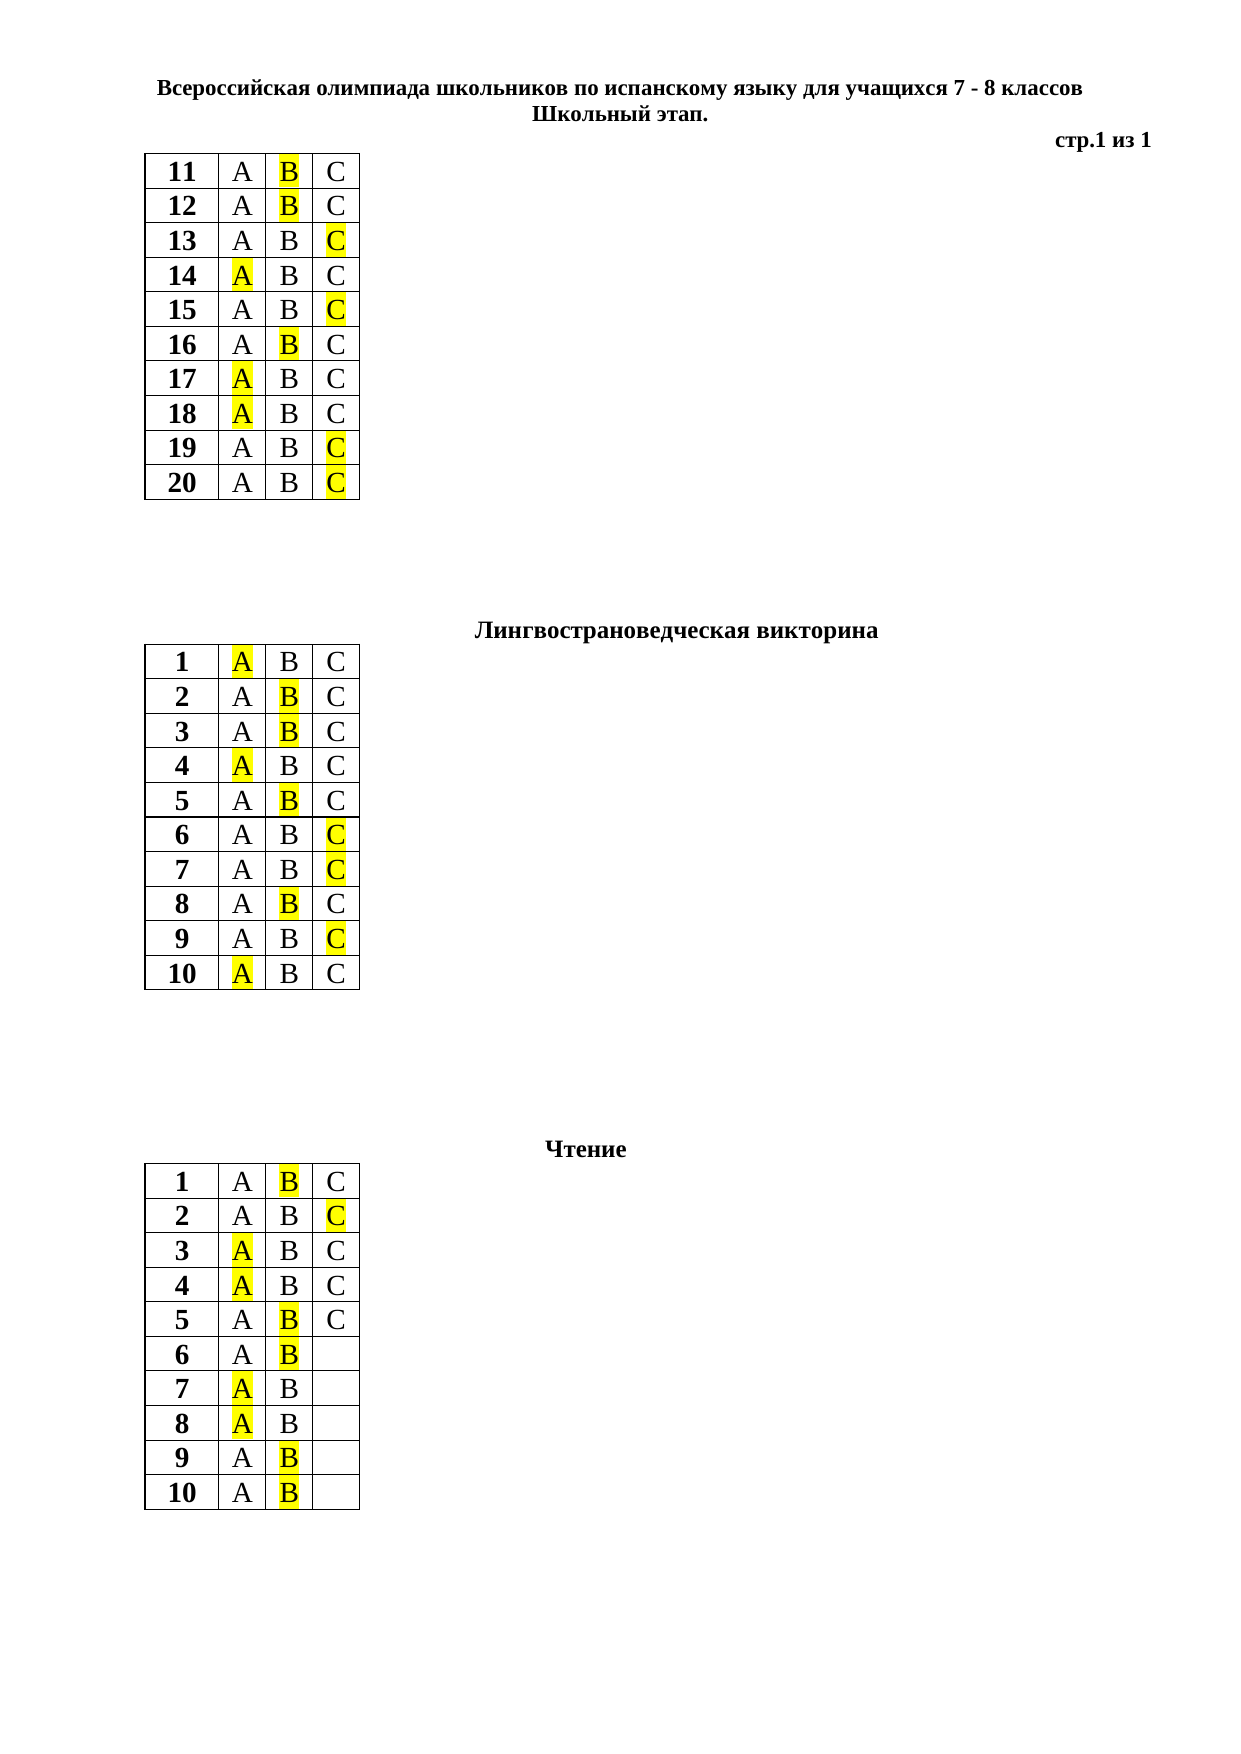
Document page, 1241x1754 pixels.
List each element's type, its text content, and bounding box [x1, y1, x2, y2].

table_cell B [266, 748, 312, 782]
table_cell B [299, 154, 312, 187]
table_cell A [219, 465, 265, 499]
table_cell С [313, 1268, 359, 1301]
table_cell 18 [146, 396, 218, 429]
table_cell С [313, 783, 359, 816]
table_cell B [299, 887, 312, 920]
table_cell С [313, 852, 326, 886]
table_cell A [219, 154, 265, 187]
table_cell B [266, 223, 312, 257]
table_cell C [346, 292, 359, 326]
table_cell A [219, 223, 265, 257]
table_cell A [219, 887, 265, 920]
table_header A [219, 1164, 265, 1197]
table_cell 10 [146, 956, 218, 989]
table_cell A [219, 1406, 232, 1439]
table_cell B [266, 154, 279, 187]
table_cell A [219, 1233, 232, 1267]
table_cell 17 [146, 361, 218, 395]
table_cell C [313, 956, 359, 989]
table_cell С [346, 1199, 359, 1232]
table_cell C [346, 431, 359, 464]
table_cell 3 [146, 714, 218, 747]
table_cell C [313, 292, 326, 326]
table_cell B [266, 852, 312, 886]
table_cell B [299, 714, 312, 747]
table_cell A [219, 1268, 232, 1301]
table_cell B [266, 465, 312, 499]
table_cell 13 [146, 223, 218, 257]
table_cell A [219, 361, 232, 395]
table_header B [299, 1164, 312, 1197]
table_cell 12 [146, 189, 218, 222]
table_cell С [313, 748, 359, 782]
table_header С [313, 645, 359, 678]
table_cell 14 [146, 258, 218, 291]
table_cell 5 [146, 1302, 218, 1336]
table_cell B [299, 189, 312, 222]
table_cell C [313, 154, 359, 187]
table_cell A [219, 714, 265, 747]
table_cell 6 [146, 1337, 218, 1370]
table_cell B [266, 956, 312, 989]
table_cell B [266, 1233, 312, 1267]
table_cell [313, 1406, 359, 1439]
table_cell A [219, 327, 265, 360]
table_cell C [313, 223, 326, 257]
table_cell B [266, 396, 312, 429]
table_cell B [299, 1302, 312, 1336]
table_header 1 [146, 645, 218, 678]
table_cell C [313, 887, 359, 920]
table_cell A [219, 956, 232, 989]
table_cell 2 [146, 1199, 218, 1232]
table_cell B [266, 679, 279, 713]
table_cell 6 [146, 818, 218, 851]
table_cell B [266, 431, 312, 464]
table_cell B [299, 783, 312, 816]
table_cell B [266, 921, 312, 955]
table_cell B [266, 1406, 312, 1439]
table_cell A [219, 852, 265, 886]
table_cell [313, 1371, 359, 1405]
table_header 1 [146, 1164, 218, 1197]
text Лингвострановедческая викторина [89, 615, 1152, 643]
table_cell С [346, 852, 359, 886]
table_cell 3 [146, 1233, 218, 1267]
table_cell A [219, 818, 265, 851]
table_cell C [346, 465, 359, 499]
table_cell A [219, 1441, 265, 1474]
table_cell A [219, 748, 232, 782]
table_cell C [313, 465, 326, 499]
table_cell С [313, 1199, 326, 1232]
table_cell C [313, 327, 359, 360]
table_cell B [299, 1441, 312, 1474]
table_cell B [266, 1371, 312, 1405]
table_cell B [266, 361, 312, 395]
table_cell 2 [146, 679, 218, 713]
table_cell [313, 1337, 359, 1370]
table_cell С [313, 679, 359, 713]
table_cell 7 [146, 1371, 218, 1405]
table_cell B [266, 1337, 279, 1370]
table_cell B [266, 1302, 279, 1336]
table_cell 8 [146, 1406, 218, 1439]
table_cell C [313, 396, 359, 429]
table_cell B [266, 327, 279, 360]
table_cell С [313, 818, 326, 851]
table_cell С [313, 714, 359, 747]
table_cell A [219, 1475, 265, 1509]
table_cell 20 [146, 465, 218, 499]
table_cell С [346, 818, 359, 851]
table_cell B [266, 1441, 279, 1474]
table_cell A [219, 396, 232, 429]
table_cell 10 [146, 1475, 218, 1509]
table_cell A [219, 1302, 265, 1336]
table_cell 4 [146, 1268, 218, 1301]
table_cell B [299, 679, 312, 713]
table_cell C [313, 921, 326, 955]
table_cell 16 [146, 327, 218, 360]
table_cell 11 [146, 154, 218, 187]
table_cell C [313, 431, 326, 464]
table_cell B [266, 258, 312, 291]
table_cell A [219, 1371, 232, 1405]
table_cell B [266, 189, 279, 222]
text Чтение [89, 1134, 1152, 1163]
table_cell С [313, 1233, 359, 1267]
table_cell [313, 1475, 359, 1509]
table_cell 9 [146, 921, 218, 955]
table_cell С [313, 1302, 359, 1336]
table_cell A [219, 189, 265, 222]
table_cell A [219, 258, 232, 291]
table_cell B [266, 1268, 312, 1301]
table_cell 8 [146, 887, 218, 920]
table_cell B [266, 887, 279, 920]
table_cell B [266, 818, 312, 851]
table_cell A [219, 783, 265, 816]
table_cell C [313, 189, 359, 222]
table_cell B [299, 1337, 312, 1370]
table_cell B [299, 1475, 312, 1509]
table_cell 4 [146, 748, 218, 782]
table_cell A [219, 1337, 265, 1370]
table_cell B [299, 327, 312, 360]
table_cell C [313, 361, 359, 395]
table_cell A [219, 431, 265, 464]
table_cell B [266, 783, 279, 816]
table_cell B [266, 714, 279, 747]
table_header A [219, 645, 232, 678]
table_cell A [219, 1199, 265, 1232]
table_cell C [346, 921, 359, 955]
table_cell 15 [146, 292, 218, 326]
table_cell [313, 1441, 359, 1474]
table_cell 5 [146, 783, 218, 816]
table_cell B [266, 1199, 312, 1232]
table_cell A [219, 921, 265, 955]
table_cell B [266, 292, 312, 326]
table_header B [266, 1164, 279, 1197]
table_cell B [266, 1475, 279, 1509]
table_cell 9 [146, 1441, 218, 1474]
table_cell 7 [146, 852, 218, 886]
table_cell C [313, 258, 359, 291]
table_cell C [346, 223, 359, 257]
table_cell A [219, 679, 265, 713]
table_cell A [219, 292, 265, 326]
table_cell 19 [146, 431, 218, 464]
table_header С [313, 1164, 359, 1197]
table_header B [266, 645, 312, 678]
